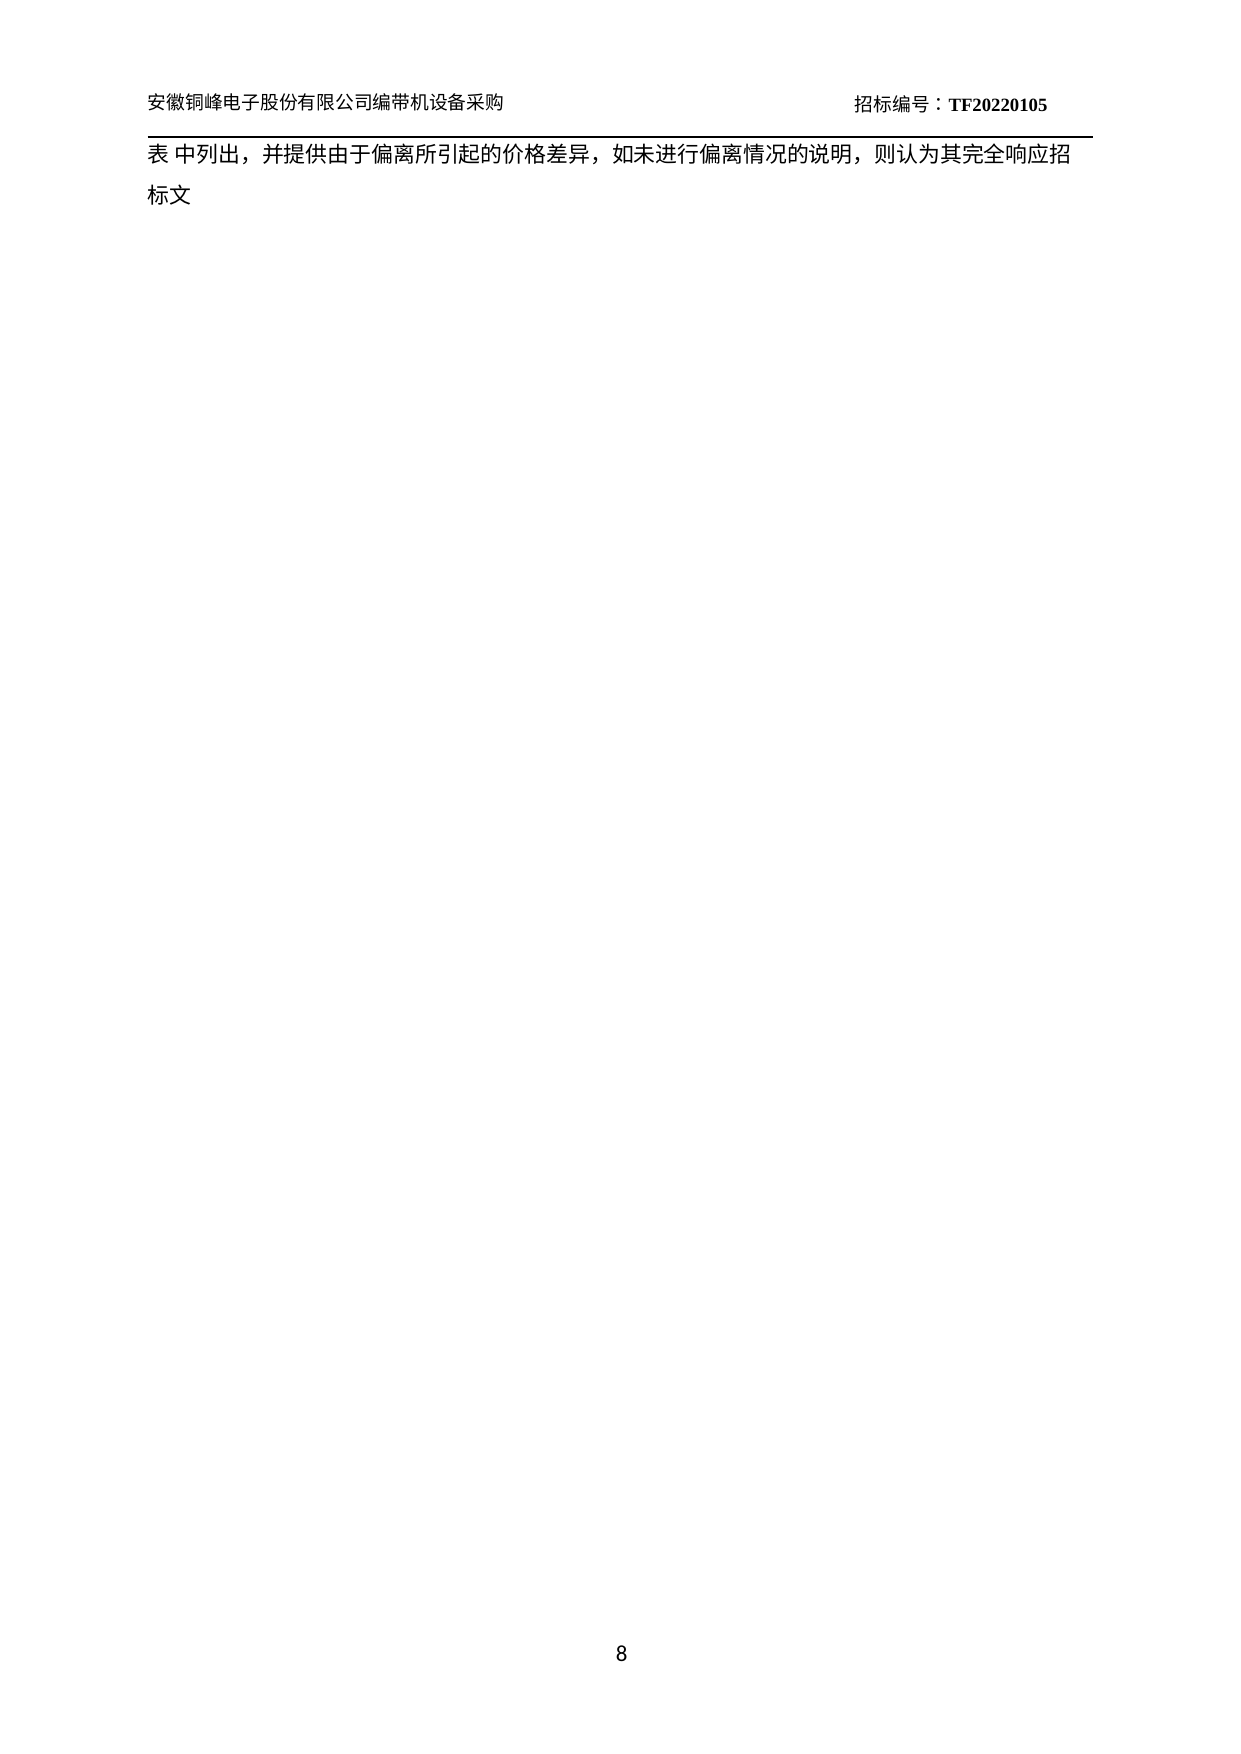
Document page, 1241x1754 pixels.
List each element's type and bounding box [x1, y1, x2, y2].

text [148, 137, 1089, 210]
